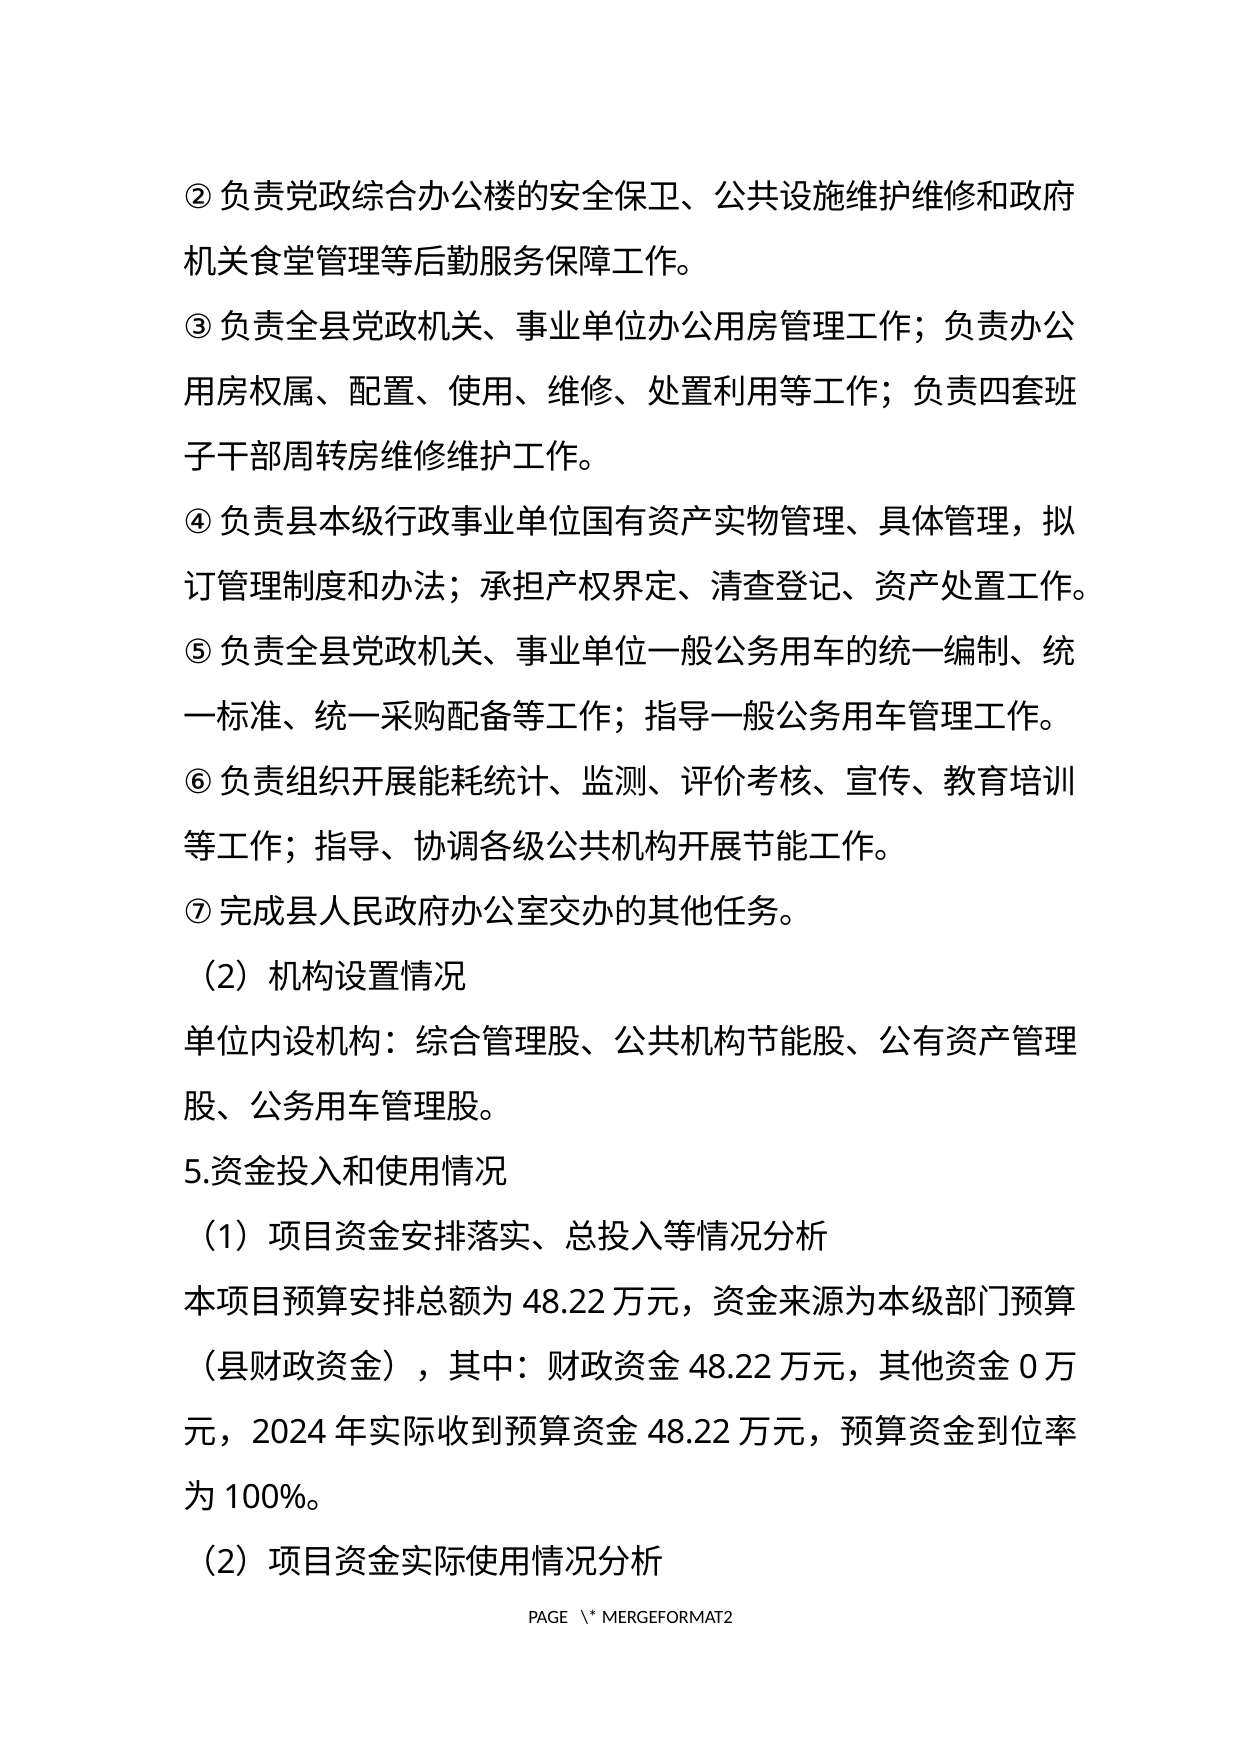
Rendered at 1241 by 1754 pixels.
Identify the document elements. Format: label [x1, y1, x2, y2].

text [183, 162, 1078, 1592]
